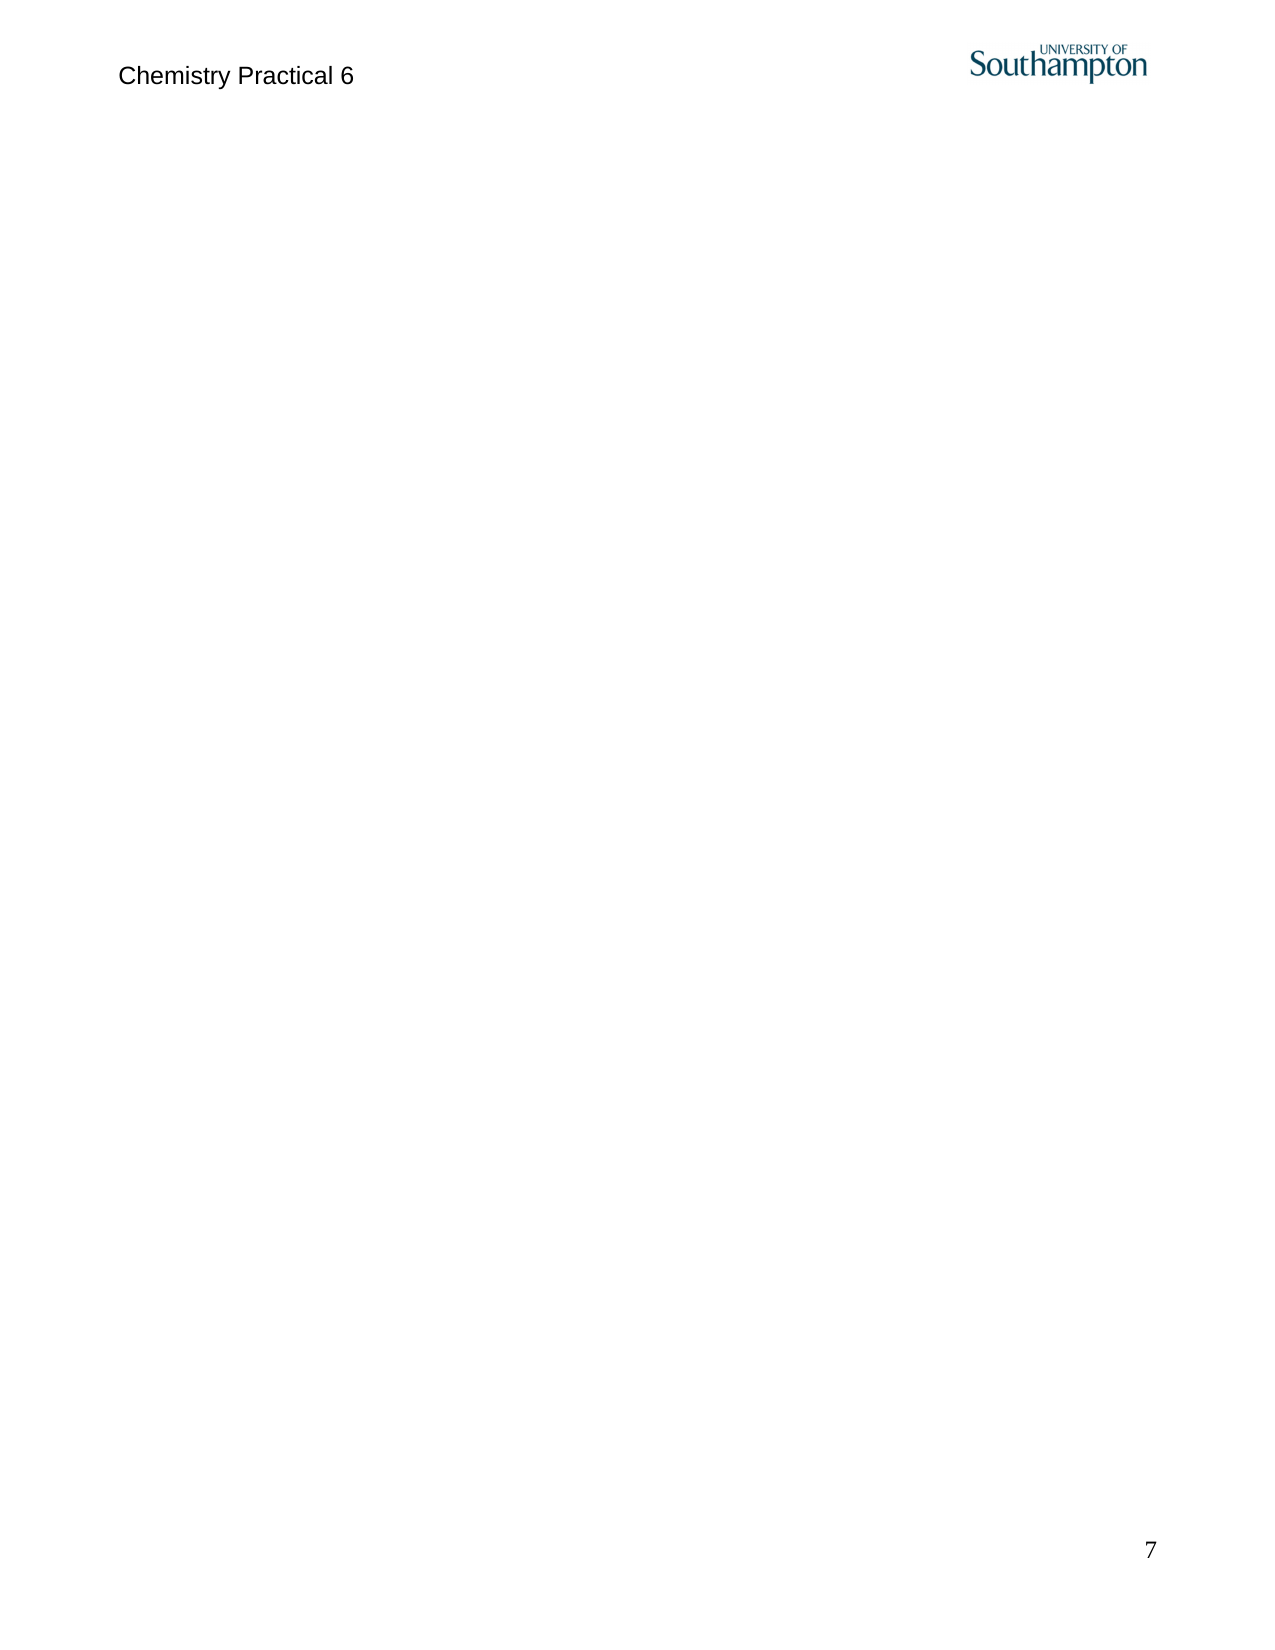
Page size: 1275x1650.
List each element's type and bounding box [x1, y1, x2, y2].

picture [967, 42, 1152, 85]
